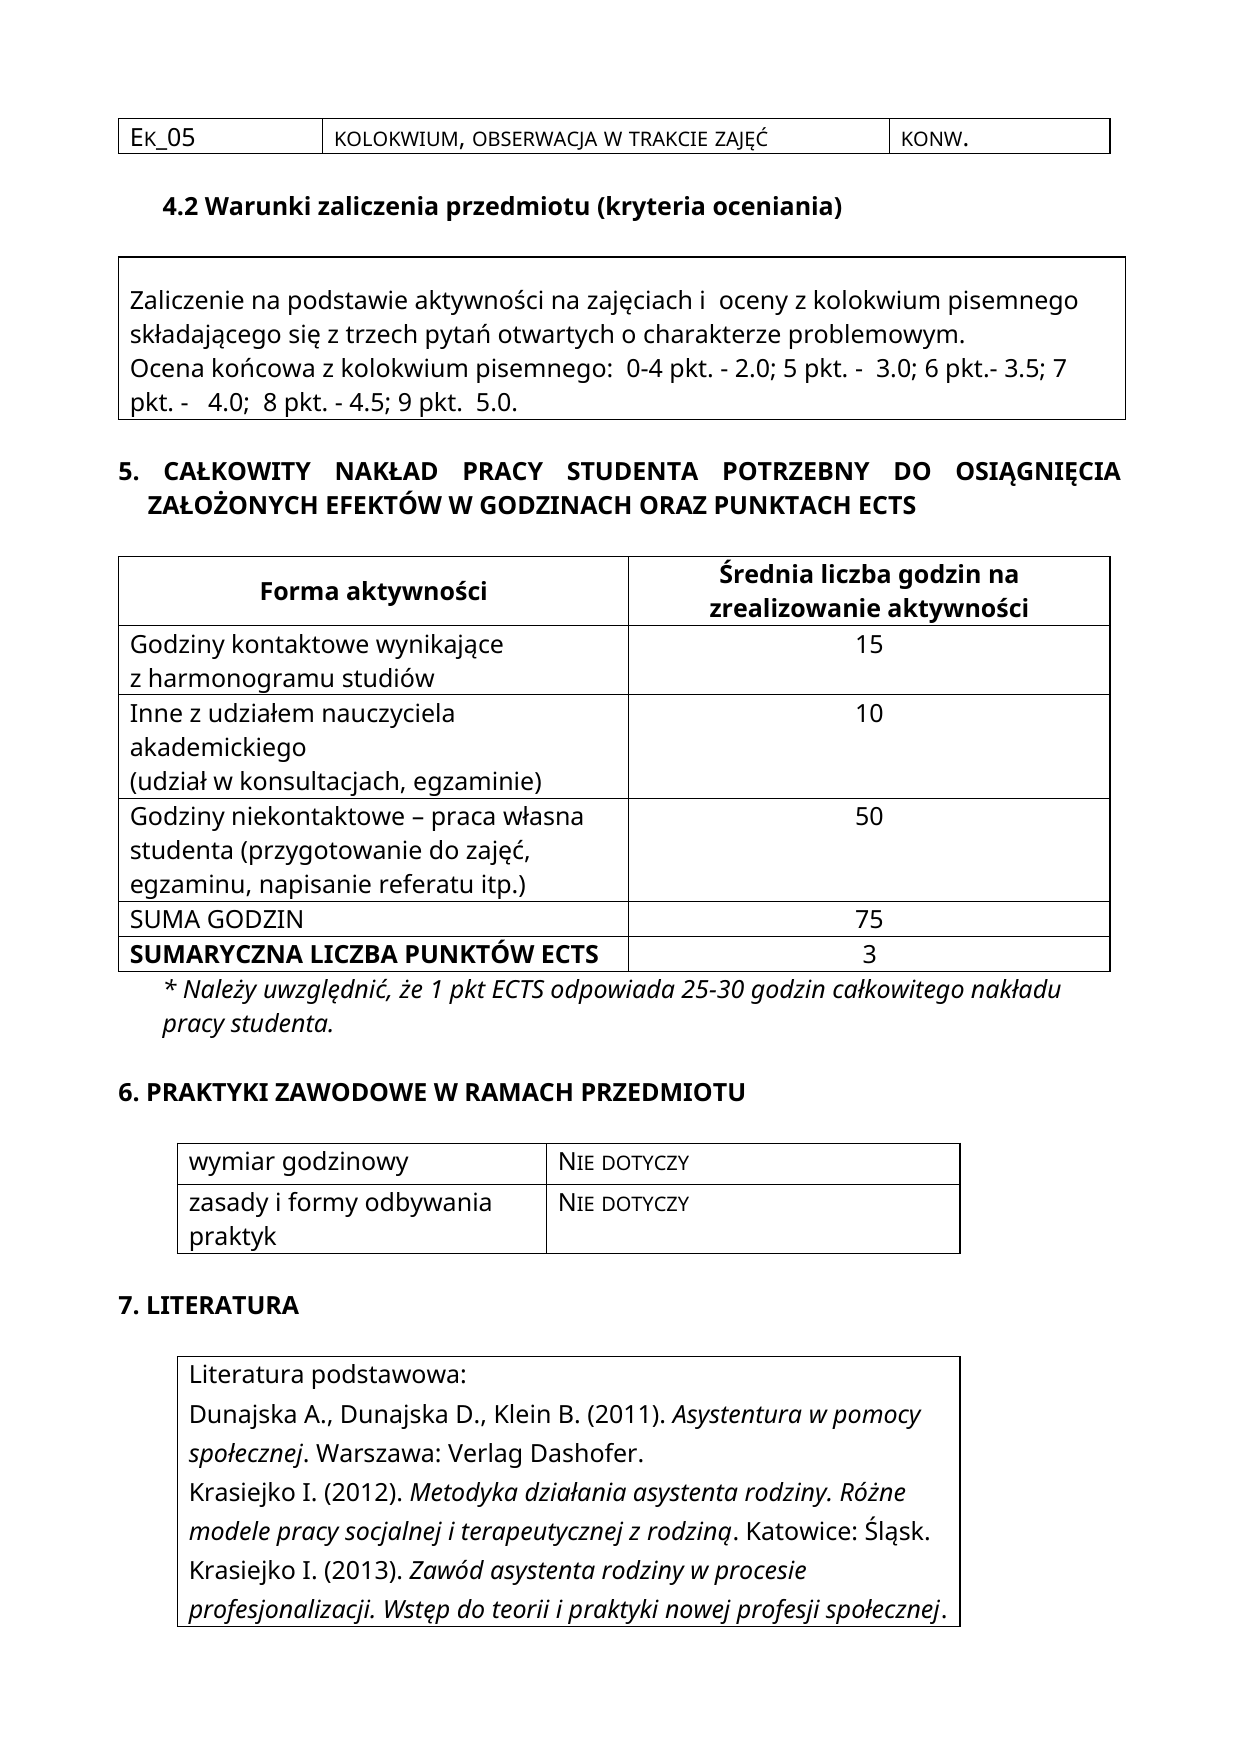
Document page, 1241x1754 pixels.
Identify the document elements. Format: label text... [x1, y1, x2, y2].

table_cell 3 [629, 937, 1109, 971]
text * Należy uwzględnić, że 1 pkt ECTS odpowiada 25-30 godzin całkowitego nakładu pracy studenta. [162, 972, 1122, 1040]
table_cell konw. [890, 119, 1109, 153]
text 5. CAŁKOWITY NAKŁAD PRACY STUDENTA POTRZEBNY DO OSIĄGNIĘCIA ZAŁOŻONYCH EFEKTÓW W GODZINACH ORAZ PUNKTACH ECTS [118, 454, 1122, 522]
table_cell Nie dotyczy [547, 1185, 959, 1253]
table_header Nie dotyczy [547, 1144, 959, 1184]
table_cell 10 [629, 695, 1109, 798]
text 6. PRAKTYKI ZAWODOWE W RAMACH PRZEDMIOTU [118, 1074, 1122, 1108]
table_cell 15 [629, 626, 1109, 694]
text 7. LITERATURA [118, 1288, 1122, 1322]
table_header Średnia liczba godzin na zrealizowanie aktywności [629, 557, 1109, 625]
table_header wymiar godzinowy [178, 1144, 546, 1184]
table_cell 75 [629, 902, 1109, 936]
table_header Zaliczenie na podstawie aktywności na zajęciach i oceny z kolokwium pisemnego składającego się z trzech pytań otwartych o charakterze problemowym. Ocena końcowa z kolokwium pisemnego: 0-4 pkt. - 2.0; 5 pkt. - 3.0; 6 pkt.- 3.5; 7 pkt. - 4.0; 8 pkt. - 4.5; 9 pkt. 5.0. [119, 258, 1125, 419]
table_cell zasady i formy odbywania praktyk [178, 1185, 546, 1253]
table_cell 50 [629, 799, 1109, 901]
table_header Forma aktywności [119, 557, 628, 625]
table_cell Godziny kontaktowe wynikające z harmonogramu studiów [119, 626, 628, 694]
table_cell SUMA GODZIN [119, 902, 628, 936]
table_cell SUMARYCZNA LICZBA PUNKTÓW ECTS [119, 937, 628, 971]
table_cell Inne z udziałem nauczyciela akademickiego (udział w konsultacjach, egzaminie) [119, 695, 628, 798]
table_cell kolokwium, obserwacja w trakcie zajęć [323, 119, 889, 153]
text 4.2 Warunki zaliczenia przedmiotu (kryteria oceniania) [162, 188, 1122, 222]
table_cell Ek_05 [119, 119, 322, 153]
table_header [178, 1357, 959, 1626]
table_cell Godziny niekontaktowe – praca własna studenta (przygotowanie do zajęć, egzaminu, napisanie referatu itp.) [119, 799, 628, 901]
